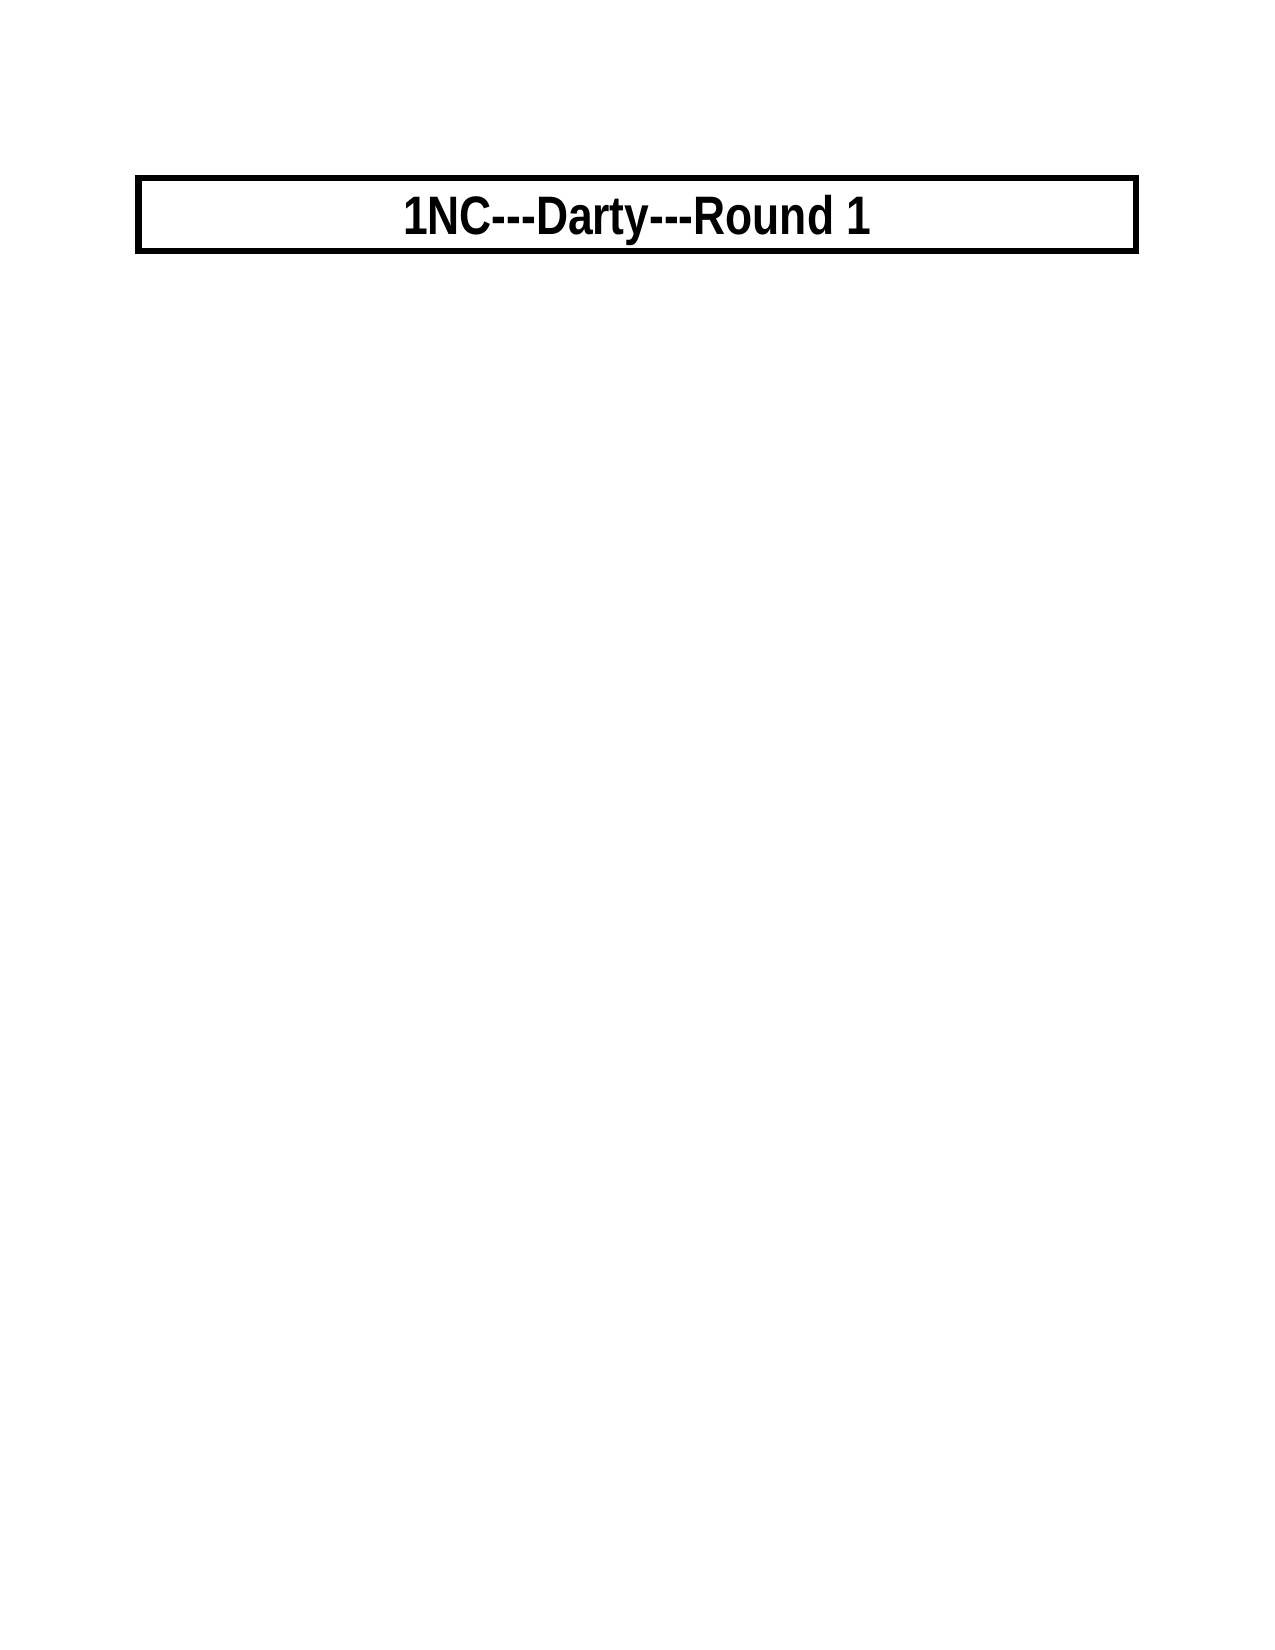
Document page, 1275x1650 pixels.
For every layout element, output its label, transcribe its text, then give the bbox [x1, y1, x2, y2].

subtitle 1NC---Darty---Round 1 [142, 181, 1133, 248]
